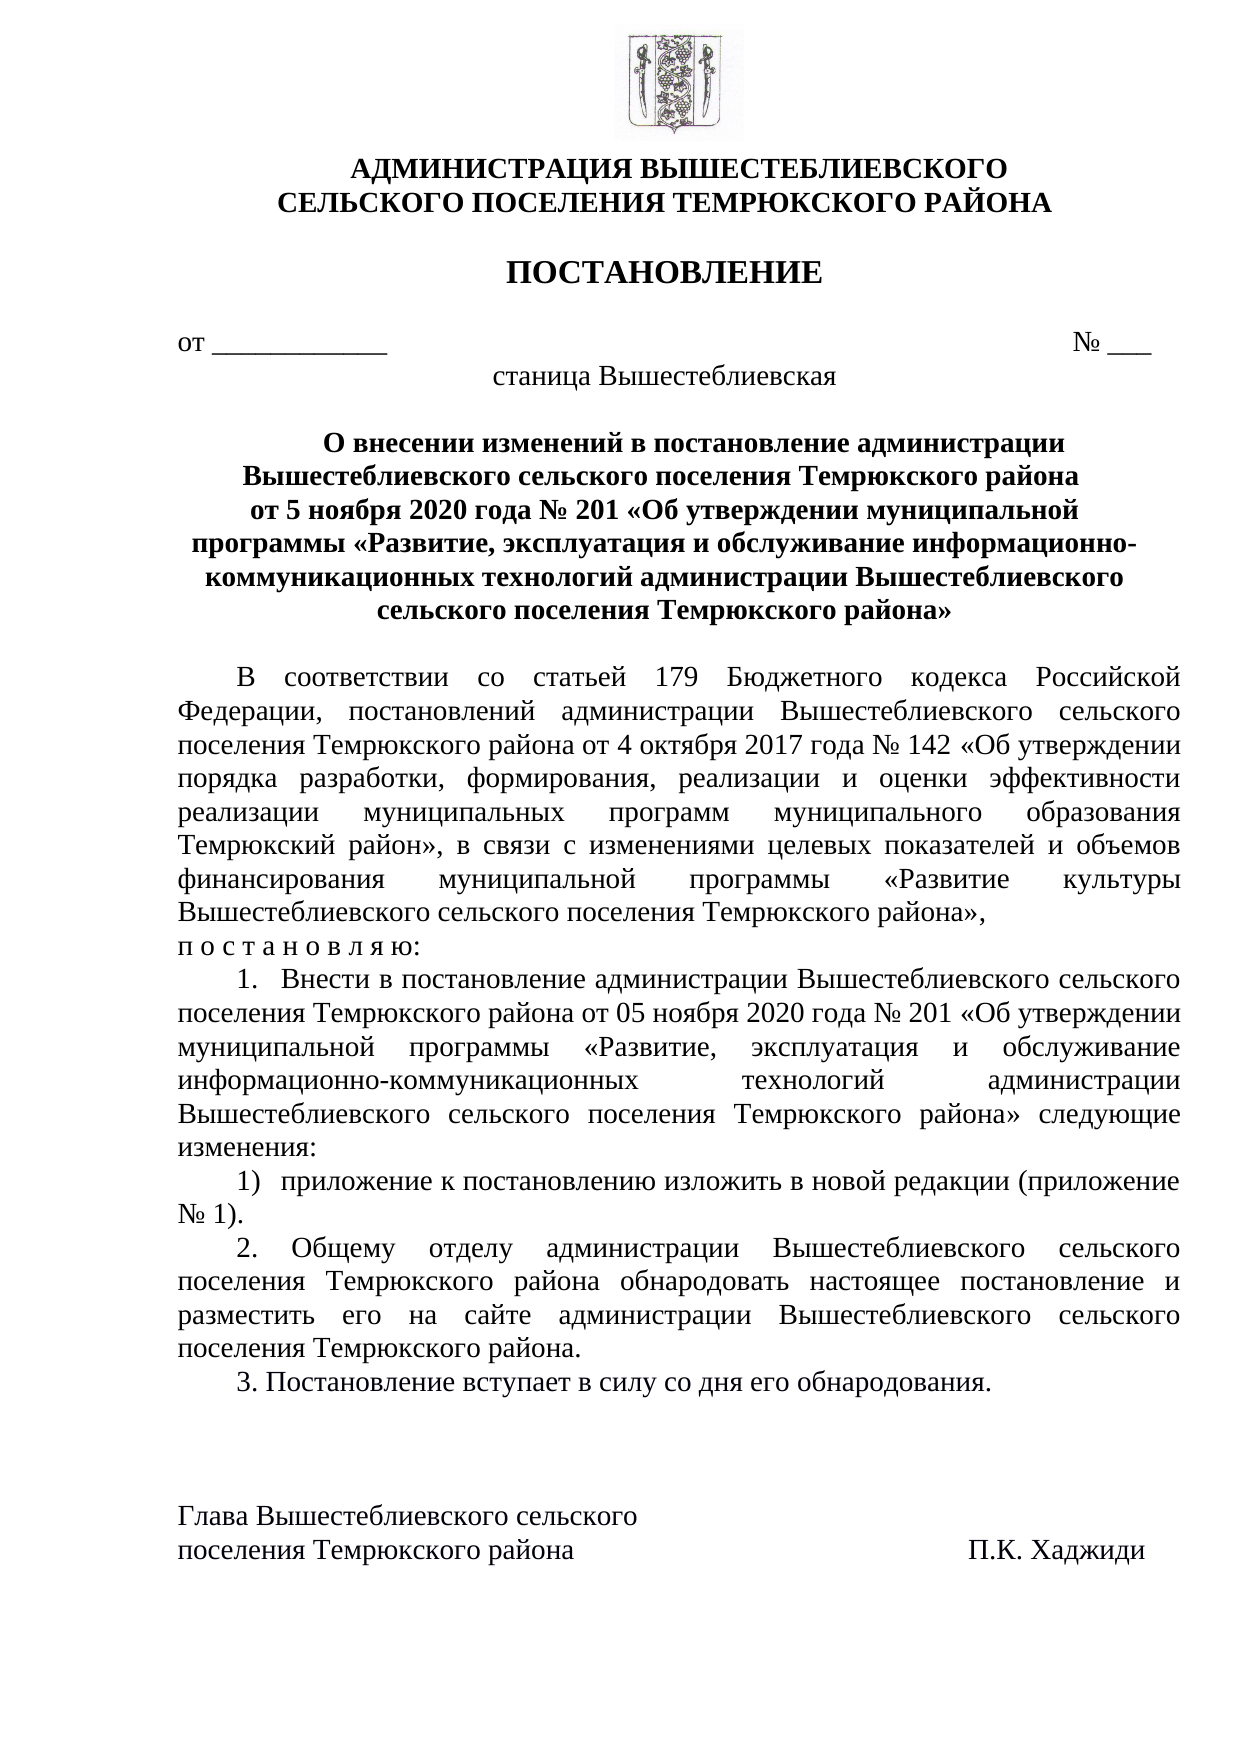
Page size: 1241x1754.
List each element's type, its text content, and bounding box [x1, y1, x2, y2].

text поселения Темрюкского района П.К. Хаджиди [177, 1532, 1152, 1565]
text 2. Общему отделу администрации Вышестеблиевского сельского поселения Темрюкского района обнародовать настоящее постановление и разместить его на сайте администрации Вышестеблиевского сельского поселения Темрюкского района. [177, 1230, 1181, 1364]
text Глава Вышестеблиевского сельского [177, 1498, 1152, 1532]
text АДМИНИСТРАЦИЯ ВЫШЕСТЕБЛИЕВСКОГО [177, 152, 1181, 185]
text ПОСТАНОВЛЕНИЕ [177, 252, 1152, 291]
picture [614, 24, 744, 141]
list Внести в постановление администрации Вышестеблиевского сельского поселения Темрюкского района от 05 ноября 2020 года № 201 «Об утверждении муниципальной программы «Развитие, эксплуатация и обслуживание информационно-коммуникационных технологий администрации Вышестеблиевского сельского поселения Темрюкского района» следующие изменения: [177, 962, 1181, 1163]
text станица Вышестеблиевская [177, 358, 1152, 391]
text п о с т а н о в л я ю: [177, 928, 1181, 962]
text 3. Постановление вступает в силу со дня его обнародования. [177, 1364, 1181, 1398]
list приложение к постановлению изложить в новой редакции (приложение № 1). [177, 1163, 1181, 1230]
text СЕЛЬСКОГО ПОСЕЛЕНИЯ ТЕМРЮКСКОГО РАЙОНА [177, 185, 1152, 219]
text от ____________ № ___ [177, 324, 1152, 358]
text О внесении изменений в постановление администрации Вышестеблиевского сельского поселения Темрюкского района от 5 ноября 2020 года № 201 «Об утверждении муниципальной программы «Развитие, эксплуатация и обслуживание информационно-коммуникационных технологий администрации Вышестеблиевского сельского поселения Темрюкского района» [177, 425, 1152, 626]
text В соответствии со статьей 179 Бюджетного кодекса Российской Федерации, постановлений администрации Вышестеблиевского сельского поселения Темрюкского района от 4 октября 2017 года № 142 «Об утверждении порядка разработки, формирования, реализации и оценки эффективности реализации муниципальных программ муниципального образования Темрюкский район», в связи с изменениями целевых показателей и объемов финансирования муниципальной программы «Развитие культуры Вышестеблиевского сельского поселения Темрюкского района», [177, 659, 1181, 928]
